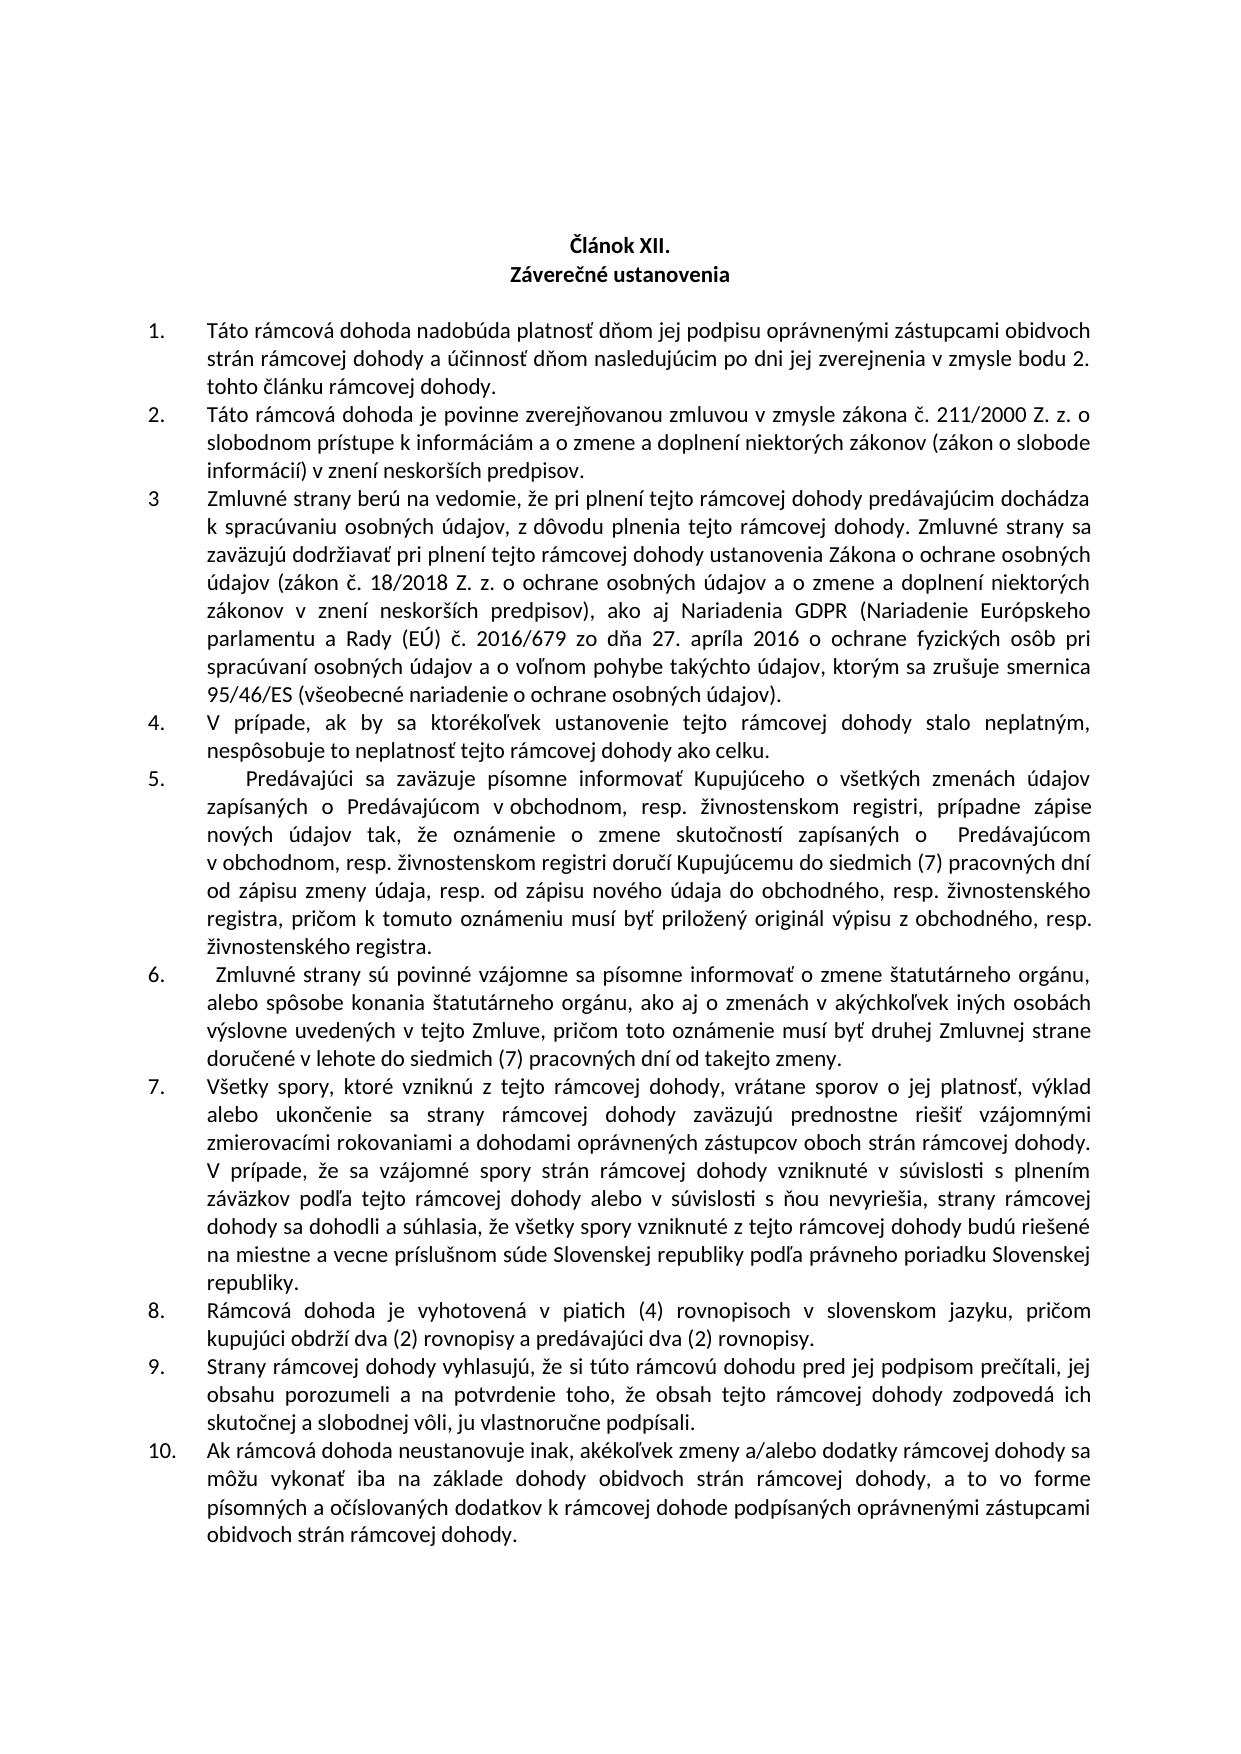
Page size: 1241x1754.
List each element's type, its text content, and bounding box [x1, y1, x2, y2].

text 7. Všetky spory, ktoré vzniknú z tejto rámcovej dohody, vrátane sporov o jej platnosť, výklad alebo ukončenie sa strany rámcovej dohody zaväzujú prednostne riešiť vzájomnými zmierovacími rokovaniami a dohodami oprávnených zástupcov oboch strán rámcovej dohody. V prípade, že sa vzájomné spory strán rámcovej dohody vzniknuté v súvislosti s plnením záväzkov podľa tejto rámcovej dohody alebo v súvislosti s ňou nevyriešia, strany rámcovej dohody sa dohodli a súhlasia, že všetky spory vzniknuté z tejto rámcovej dohody budú riešené na miestne a vecne príslušnom súde Slovenskej republiky podľa právneho poriadku Slovenskej republiky. [148, 1072, 1093, 1296]
text 2. Táto rámcová dohoda je povinne zverejňovanou zmluvou v zmysle zákona č. 211/2000 Z. z. o slobodnom prístupe k informáciám a o zmene a doplnení niektorých zákonov (zákon o slobode informácií) v znení neskorších predpisov. [148, 400, 1093, 484]
text Článok XII. [148, 232, 1093, 260]
text Záverečné ustanovenia [148, 260, 1093, 288]
text 9. Strany rámcovej dohody vyhlasujú, že si túto rámcovú dohodu pred jej podpisom prečítali, jej obsahu porozumeli a na potvrdenie toho, že obsah tejto rámcovej dohody zodpovedá ich skutočnej a slobodnej vôli, ju vlastnoručne podpísali. [148, 1352, 1093, 1437]
text 8. Rámcová dohoda je vyhotovená v piatich (4) rovnopisoch v slovenskom jazyku, pričom kupujúci obdrží dva (2) rovnopisy a predávajúci dva (2) rovnopisy. [148, 1296, 1093, 1352]
text 1. Táto rámcová dohoda nadobúda platnosť dňom jej podpisu oprávnenými zástupcami obidvoch strán rámcovej dohody a účinnosť dňom nasledujúcim po dni jej zverejnenia v zmysle bodu 2. tohto článku rámcovej dohody. [148, 316, 1093, 400]
text 5. Predávajúci sa zaväzuje písomne informovať Kupujúceho o všetkých zmenách údajov zapísaných o Predávajúcom v obchodnom, resp. živnostenskom registri, prípadne zápise nových údajov tak, že oznámenie o zmene skutočností zapísaných o Predávajúcom v obchodnom, resp. živnostenskom registri doručí Kupujúcemu do siedmich (7) pracovných dní od zápisu zmeny údaja, resp. od zápisu nového údaja do obchodného, resp. živnostenského registra, pričom k tomuto oznámeniu musí byť priložený originál výpisu z obchodného, resp. živnostenského registra. [148, 764, 1093, 960]
text 10. Ak rámcová dohoda neustanovuje inak, akékoľvek zmeny a/alebo dodatky rámcovej dohody sa môžu vykonať iba na základe dohody obidvoch strán rámcovej dohody, a to vo forme písomných a očíslovaných dodatkov k rámcovej dohode podpísaných oprávnenými zástupcami obidvoch strán rámcovej dohody. [148, 1437, 1093, 1549]
text 6. Zmluvné strany sú povinné vzájomne sa písomne informovať o zmene štatutárneho orgánu, alebo spôsobe konania štatutárneho orgánu, ako aj o zmenách v akýchkoľvek iných osobách výslovne uvedených v tejto Zmluve, pričom toto oznámenie musí byť druhej Zmluvnej strane doručené v lehote do siedmich (7) pracovných dní od takejto zmeny. [148, 960, 1093, 1072]
text 3 Zmluvné strany berú na vedomie, že pri plnení tejto rámcovej dohody predávajúcim dochádza k spracúvaniu osobných údajov, z dôvodu plnenia tejto rámcovej dohody. Zmluvné strany sa zaväzujú dodržiavať pri plnení tejto rámcovej dohody ustanovenia Zákona o ochrane osobných údajov (zákon č. 18/2018 Z. z. o ochrane osobných údajov a o zmene a doplnení niektorých zákonov v znení neskorších predpisov), ako aj Nariadenia GDPR (Nariadenie Európskeho parlamentu a Rady (EÚ) č. 2016/679 zo dňa 27. apríla 2016 o ochrane fyzických osôb pri spracúvaní osobných údajov a o voľnom pohybe takýchto údajov, ktorým sa zrušuje smernica 95/46/ES (všeobecné nariadenie o ochrane osobných údajov). [148, 484, 1093, 708]
text 4. V prípade, ak by sa ktorékoľvek ustanovenie tejto rámcovej dohody stalo neplatným, nespôsobuje to neplatnosť tejto rámcovej dohody ako celku. [148, 708, 1093, 764]
